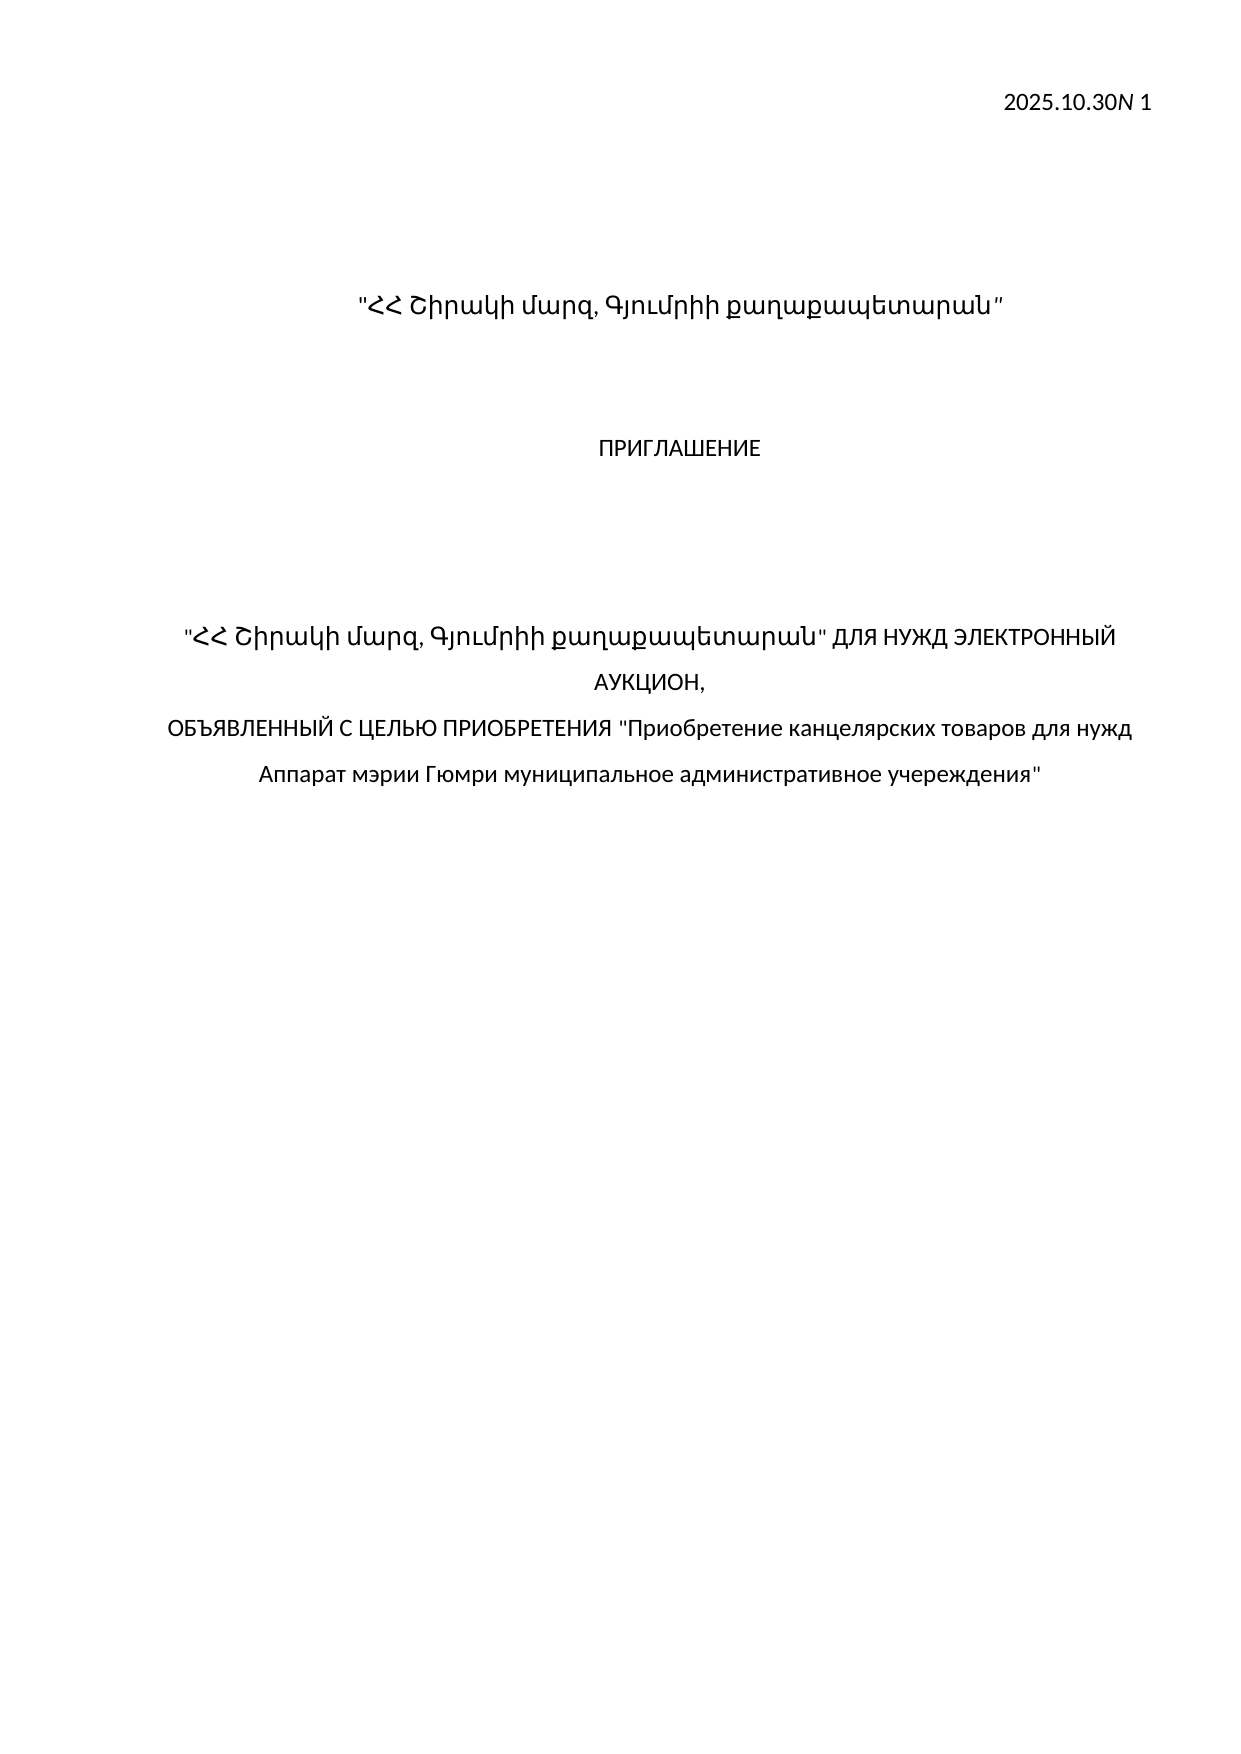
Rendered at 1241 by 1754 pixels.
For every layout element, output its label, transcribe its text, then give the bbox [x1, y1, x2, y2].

text "ՀՀ Շիրակի մարզ, Գյումրիի քաղաքապետարան" ДЛЯ НУЖД ЭЛЕКТРОННЫЙ АУКЦИОН, [148, 621, 1152, 697]
text "ՀՀ Շիրակի մարզ, Գյումրիի քաղաքապետարան" [148, 290, 1152, 321]
text ПРИГЛАШЕНИЕ [148, 432, 1152, 462]
text ОБЪЯВЛЕННЫЙ С ЦЕЛЬЮ ПРИОБРЕТЕНИЯ "Приобретение канцелярских товаров для нужд Аппарат мэрии Гюмри муниципальное административное учереждения" [148, 712, 1152, 788]
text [148, 86, 1152, 117]
